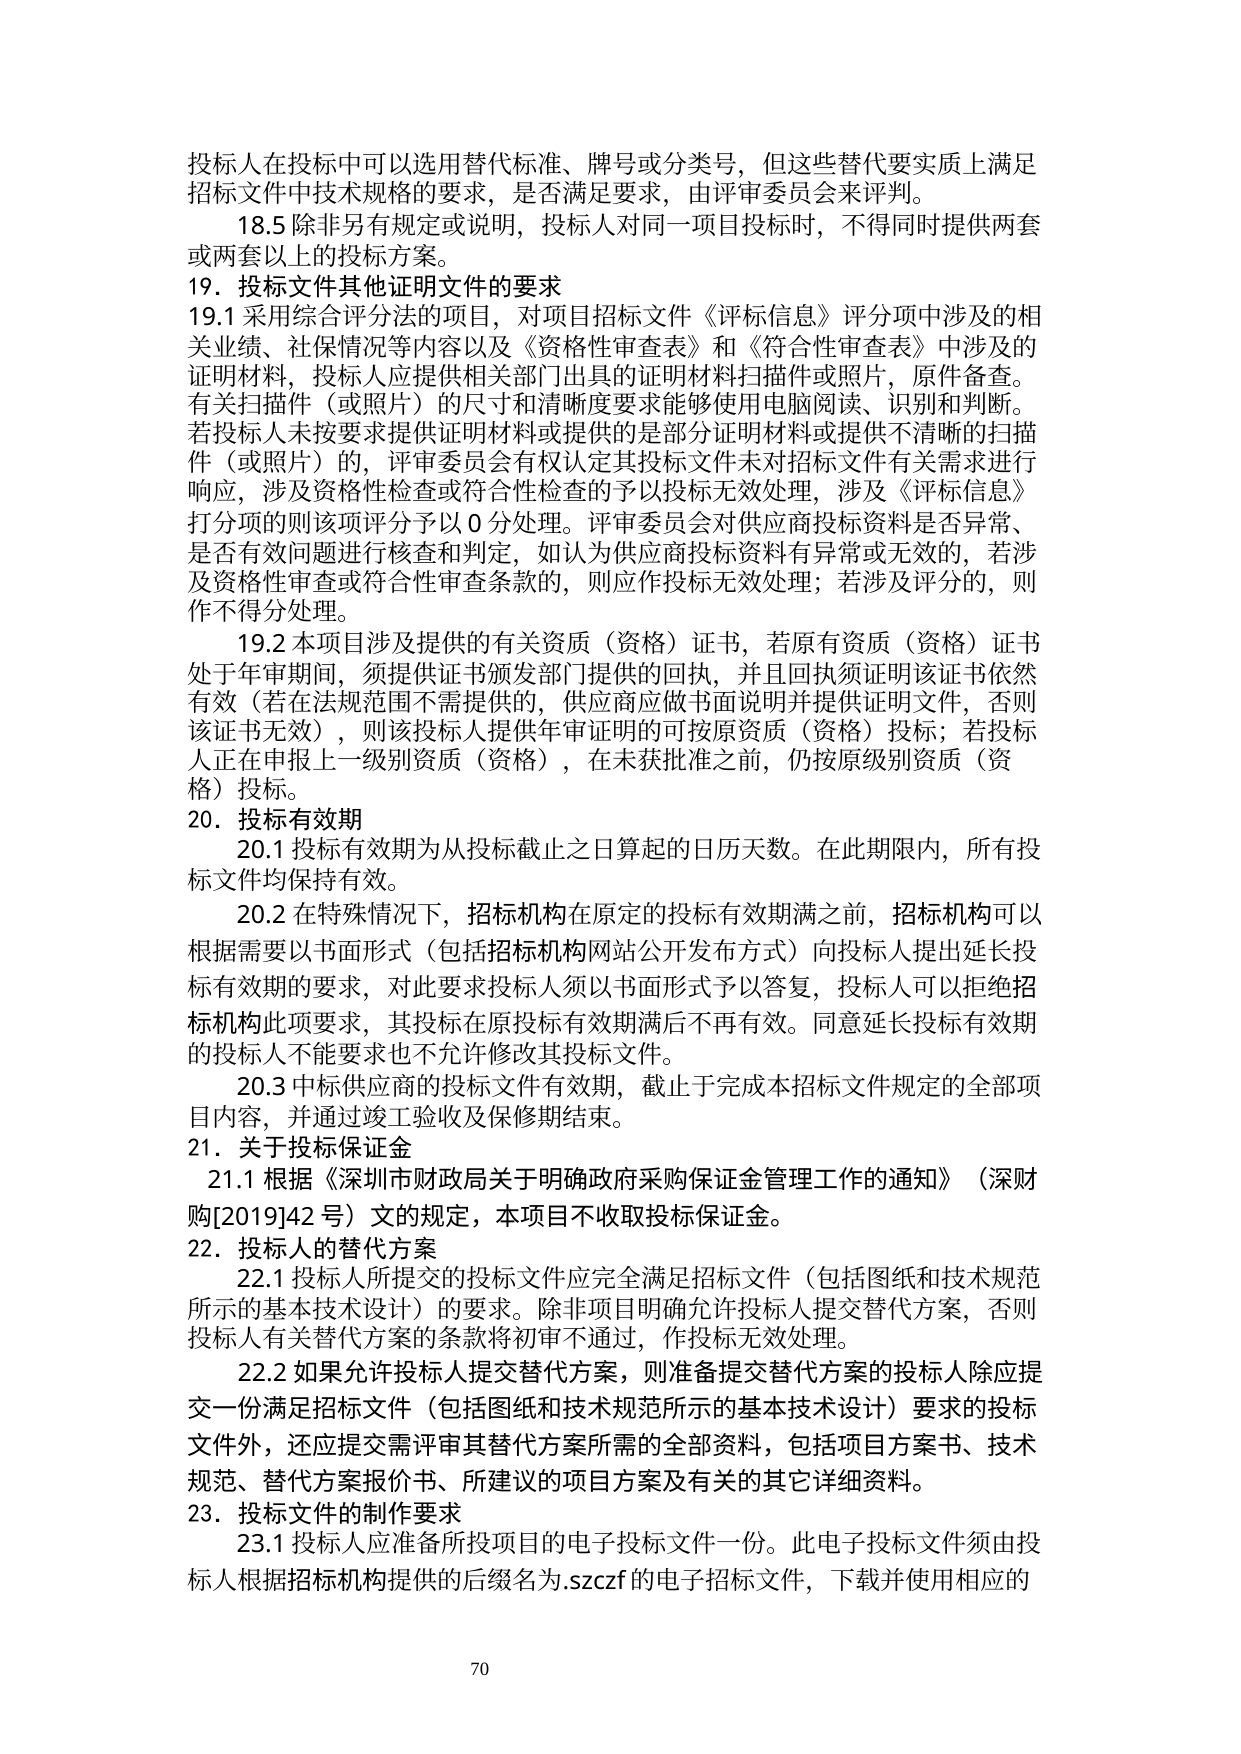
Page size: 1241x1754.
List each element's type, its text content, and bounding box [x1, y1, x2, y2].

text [187, 1526, 1053, 1596]
text 21．关于投标保证金 [187, 1131, 1053, 1160]
text 18.5除非另有规定或说明，投标人对同一项目投标时，不得同时提供两套或两套以上的投标方案。 [187, 207, 1053, 270]
text 20.3中标供应商的投标文件有效期，截止于完成本招标文件规定的全部项目内容，并通过竣工验收及保修期结束。 [187, 1069, 1053, 1131]
text 21.1 根据《深圳市财政局关于明确政府采购保证金管理工作的通知》（深财购[2019]42号）文的规定，本项目不收取投标保证金。 [187, 1160, 1053, 1232]
text 22.2 如果允许投标人提交替代方案，则准备提交替代方案的投标人除应提交一份满足招标文件（包括图纸和技术规范所示的基本技术设计）要求的投标文件外，还应提交需评审其替代方案所需的全部资料，包括项目方案书、技术规范、替代方案报价书、所建议的项目方案及有关的其它详细资料。 [187, 1353, 1053, 1498]
text 22．投标人的替代方案 [187, 1232, 1053, 1261]
text 20.1投标有效期为从投标截止之日算起的日历天数。在此期限内，所有投标文件均保持有效。 [187, 832, 1053, 895]
text 22.1投标人所提交的投标文件应完全满足招标文件（包括图纸和技术规范所示的基本技术设计）的要求。除非项目明确允许投标人提交替代方案，否则投标人有关替代方案的条款将初审不通过，作投标无效处理。 [187, 1261, 1053, 1353]
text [187, 150, 1053, 207]
text 20.2 在特殊情况下，招标机构在原定的投标有效期满之前，招标机构可以根据需要以书面形式（包括招标机构网站公开发布方式）向投标人提出延长投标有效期的要求，对此要求投标人须以书面形式予以答复，投标人可以拒绝招标机构此项要求，其投标在原投标有效期满后不再有效。同意延长投标有效期的投标人不能要求也不允许修改其投标文件。 [187, 895, 1053, 1069]
text 19．投标文件其他证明文件的要求 [187, 270, 1053, 299]
text 20．投标有效期 [187, 803, 1053, 832]
text 19.1采用综合评分法的项目，对项目招标文件《评标信息》评分项中涉及的相关业绩、社保情况等内容以及《资格性审查表》和《符合性审查表》中涉及的证明材料，投标人应提供相关部门出具的证明材料扫描件或照片，原件备查。有关扫描件（或照片）的尺寸和清晰度要求能够使用电脑阅读、识别和判断。若投标人未按要求提供证明材料或提供的是部分证明材料或提供不清晰的扫描件（或照片）的，评审委员会有权认定其投标文件未对招标文件有关需求进行响应，涉及资格性检查或符合性检查的予以投标无效处理，涉及《评标信息》打分项的则该项评分予以0分处理。评审委员会对供应商投标资料是否异常、是否有效问题进行核查和判定，如认为供应商投标资料有异常或无效的，若涉及资格性审查或符合性审查条款的，则应作投标无效处理；若涉及评分的，则作不得分处理。 [187, 299, 1053, 626]
text 19.2本项目涉及提供的有关资质（资格）证书，若原有资质（资格）证书处于年审期间，须提供证书颁发部门提供的回执，并且回执须证明该证书依然有效（若在法规范围不需提供的，供应商应做书面说明并提供证明文件，否则该证书无效），则该投标人提供年审证明的可按原资质（资格）投标；若投标人正在申报上一级别资质（资格），在未获批准之前，仍按原级别资质（资格）投标。 [187, 626, 1053, 803]
text 23．投标文件的制作要求 [187, 1498, 1053, 1526]
